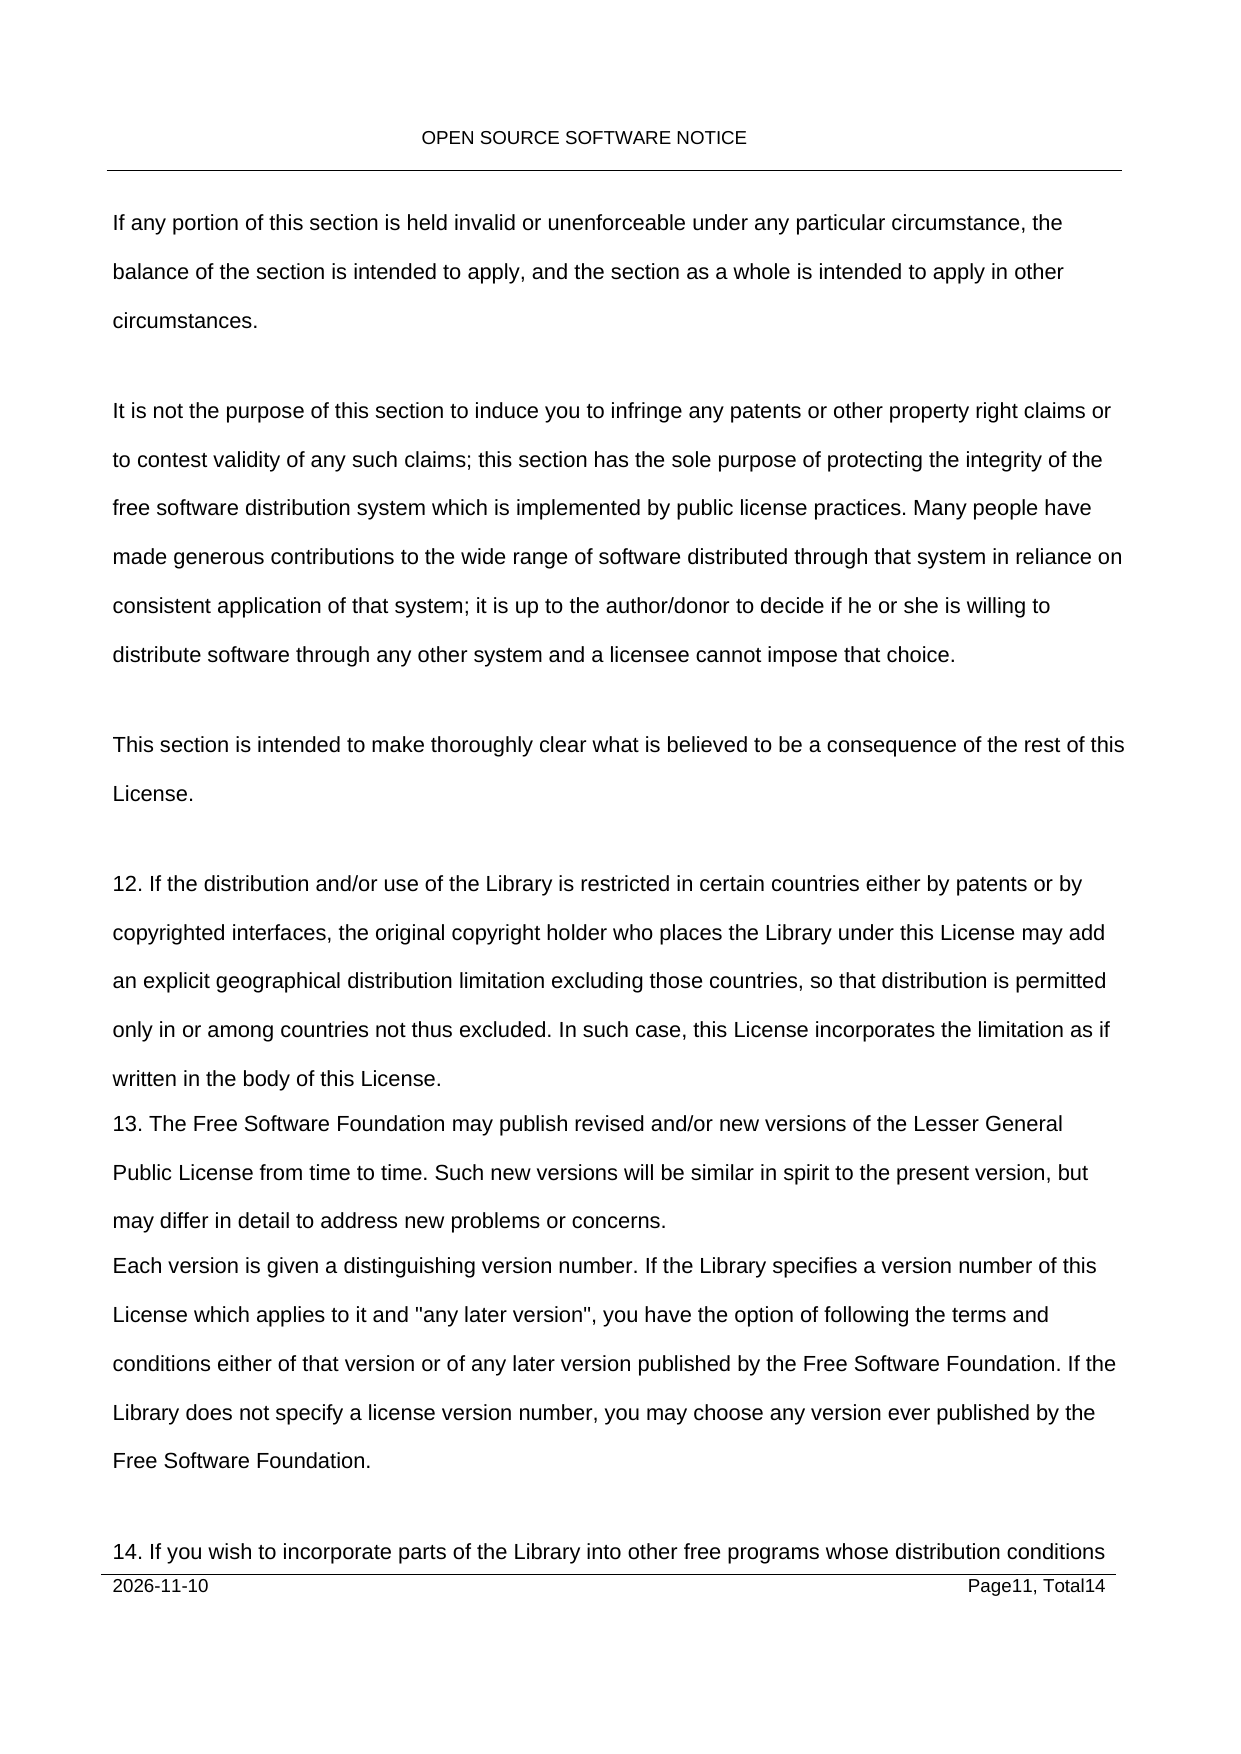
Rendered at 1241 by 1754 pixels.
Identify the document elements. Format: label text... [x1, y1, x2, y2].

text It is not the purpose of this section to induce you to infringe any patents or other property right claims or to contest validity of any such claims; this section has the sole purpose of protecting the integrity of the free software distribution system which is implemented by public license practices. Many people have made generous contributions to the wide range of software distributed through that system in reliance on consistent application of that system; it is up to the author/donor to decide if he or she is willing to distribute software through any other system and a licensee cannot impose that choice. [112, 394, 1128, 670]
text If any portion of this section is held invalid or unenforceable under any particular circumstance, the balance of the section is intended to apply, and the section as a whole is intended to apply in other circumstances. [112, 206, 1128, 336]
text Each version is given a distinguishing version number. If the Library specifies a version number of this License which applies to it and "any later version", you have the option of following the terms and conditions either of that version or of any later version published by the Free Software Foundation. If the Library does not specify a license version number, you may choose any version ever published by the Free Software Foundation. [112, 1250, 1128, 1477]
text This section is intended to make thoroughly clear what is believed to be a consequence of the rest of this License. [112, 728, 1128, 809]
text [112, 1535, 1128, 1567]
text 12. If the distribution and/or use of the Library is restricted in certain countries either by patents or by copyrighted interfaces, the original copyright holder who places the Library under this License may add an explicit geographical distribution limitation excluding those countries, so that distribution is permitted only in or among countries not thus excluded. In such case, this License incorporates the limitation as if written in the body of this License. [112, 867, 1128, 1094]
text 13. The Free Software Foundation may publish revised and/or new versions of the Lesser General Public License from time to time. Such new versions will be similar in spirit to the present version, but may differ in detail to address new problems or concerns. [112, 1107, 1128, 1237]
